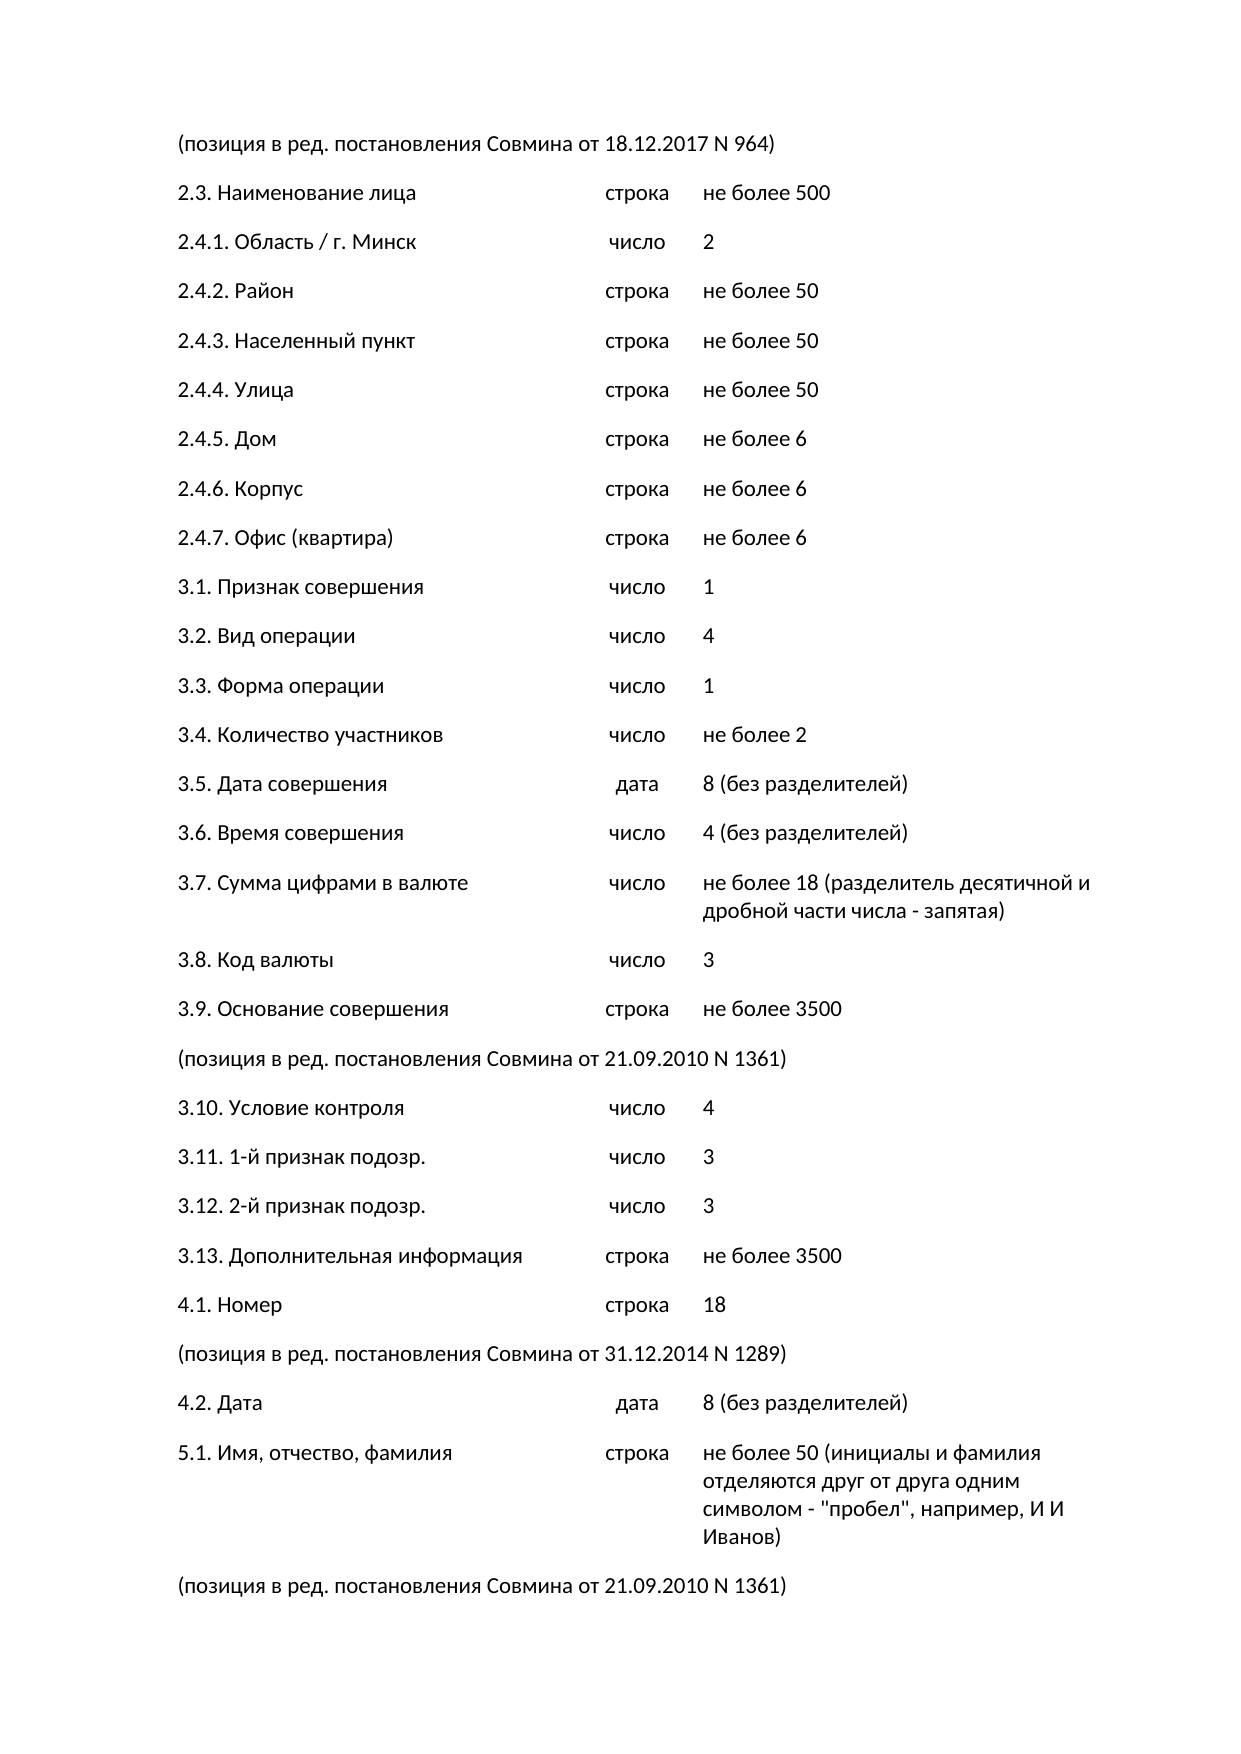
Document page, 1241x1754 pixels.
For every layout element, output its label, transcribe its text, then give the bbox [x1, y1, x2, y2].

table_cell 2.4.3. Населенный пункт [171, 315, 578, 364]
table_cell число [578, 857, 696, 934]
table_cell 3.6. Время совершения [171, 808, 578, 857]
table_cell 3.10. Условие контроля [171, 1082, 578, 1132]
table_cell строка [578, 512, 696, 562]
table_cell 3.2. Вид операции [171, 611, 578, 660]
table_cell 3.3. Форма операции [171, 660, 578, 709]
table_cell строка [578, 1230, 696, 1279]
table_cell 3.1. Признак совершения [171, 562, 578, 611]
table_cell 18 [696, 1279, 1115, 1329]
table_cell не более 3500 [696, 1230, 1115, 1279]
table_cell не более 6 [696, 414, 1115, 463]
table_cell 1 [696, 660, 1115, 709]
table_cell не более 6 [696, 463, 1115, 512]
table_cell строка [578, 266, 696, 315]
table_cell 2.4.5. Дом [171, 414, 578, 463]
table_cell 3.12. 2-й признак подозр. [171, 1181, 578, 1230]
table_cell 3.5. Дата совершения [171, 759, 578, 808]
table_cell число [578, 660, 696, 709]
table_cell 3.11. 1-й признак подозр. [171, 1132, 578, 1181]
table_cell число [578, 562, 696, 611]
table_cell строка [578, 365, 696, 414]
table_cell не более 50 [696, 266, 1115, 315]
table_cell 3.9. Основание совершения [171, 984, 578, 1033]
table_cell 2.4.4. Улица [171, 365, 578, 414]
table_cell 4 [696, 611, 1115, 660]
table_cell строка [578, 984, 696, 1033]
table_cell (позиция в ред. постановления Совмина от 31.12.2014 N 1289) [171, 1329, 1115, 1378]
table_cell 3 [696, 935, 1115, 984]
table_cell 3.4. Количество участников [171, 709, 578, 759]
table_cell 3.7. Сумма цифрами в валюте [171, 857, 578, 934]
table_cell (позиция в ред. постановления Совмина от 21.09.2010 N 1361) [171, 1033, 1115, 1082]
table_cell 2.4.2. Район [171, 266, 578, 315]
table_cell (позиция в ред. постановления Совмина от 21.09.2010 N 1361) [171, 1561, 1115, 1610]
table_cell 4.1. Номер [171, 1279, 578, 1329]
table_cell число [578, 1181, 696, 1230]
table_cell 2.4.1. Область / г. Минск [171, 217, 578, 266]
table_cell строка [578, 1279, 696, 1329]
table_cell не более 18 (разделитель десятичной и дробной части числа - запятая) [696, 857, 1115, 934]
table_cell число [578, 1082, 696, 1132]
table_cell 3 [696, 1132, 1115, 1181]
table_cell строка [578, 414, 696, 463]
table_cell число [578, 217, 696, 266]
table_cell 2 [696, 217, 1115, 266]
table_cell число [578, 611, 696, 660]
table_cell строка [578, 315, 696, 364]
table_cell не более 2 [696, 709, 1115, 759]
table_cell 8 (без разделителей) [696, 1378, 1115, 1427]
table_cell 2.4.6. Корпус [171, 463, 578, 512]
table_cell строка [578, 1427, 696, 1561]
table_cell 3.13. Дополнительная информация [171, 1230, 578, 1279]
table_cell число [578, 1132, 696, 1181]
table_cell 4 (без разделителей) [696, 808, 1115, 857]
table_cell строка [578, 463, 696, 512]
table_cell не более 500 [696, 168, 1115, 217]
table_cell не более 50 [696, 315, 1115, 364]
table_cell 2.4.7. Офис (квартира) [171, 512, 578, 562]
table_cell дата [578, 1378, 696, 1427]
table_cell не более 6 [696, 512, 1115, 562]
table_cell число [578, 935, 696, 984]
table_cell не более 3500 [696, 984, 1115, 1033]
table_cell строка [578, 168, 696, 217]
table_cell не более 50 (инициалы и фамилия отделяются друг от друга одним символом - "пробел", например, И И Иванов) [696, 1427, 1115, 1561]
table_cell 8 (без разделителей) [696, 759, 1115, 808]
table_cell 3 [696, 1181, 1115, 1230]
table_cell (позиция в ред. постановления Совмина от 18.12.2017 N 964) [171, 118, 1115, 167]
table_cell число [578, 709, 696, 759]
table_cell 1 [696, 562, 1115, 611]
table_cell 4 [696, 1082, 1115, 1132]
table_cell дата [578, 759, 696, 808]
table_cell 2.3. Наименование лица [171, 168, 578, 217]
table_cell 4.2. Дата [171, 1378, 578, 1427]
table_cell 3.8. Код валюты [171, 935, 578, 984]
table_cell число [578, 808, 696, 857]
table_cell не более 50 [696, 365, 1115, 414]
table_cell 5.1. Имя, отчество, фамилия [171, 1427, 578, 1561]
